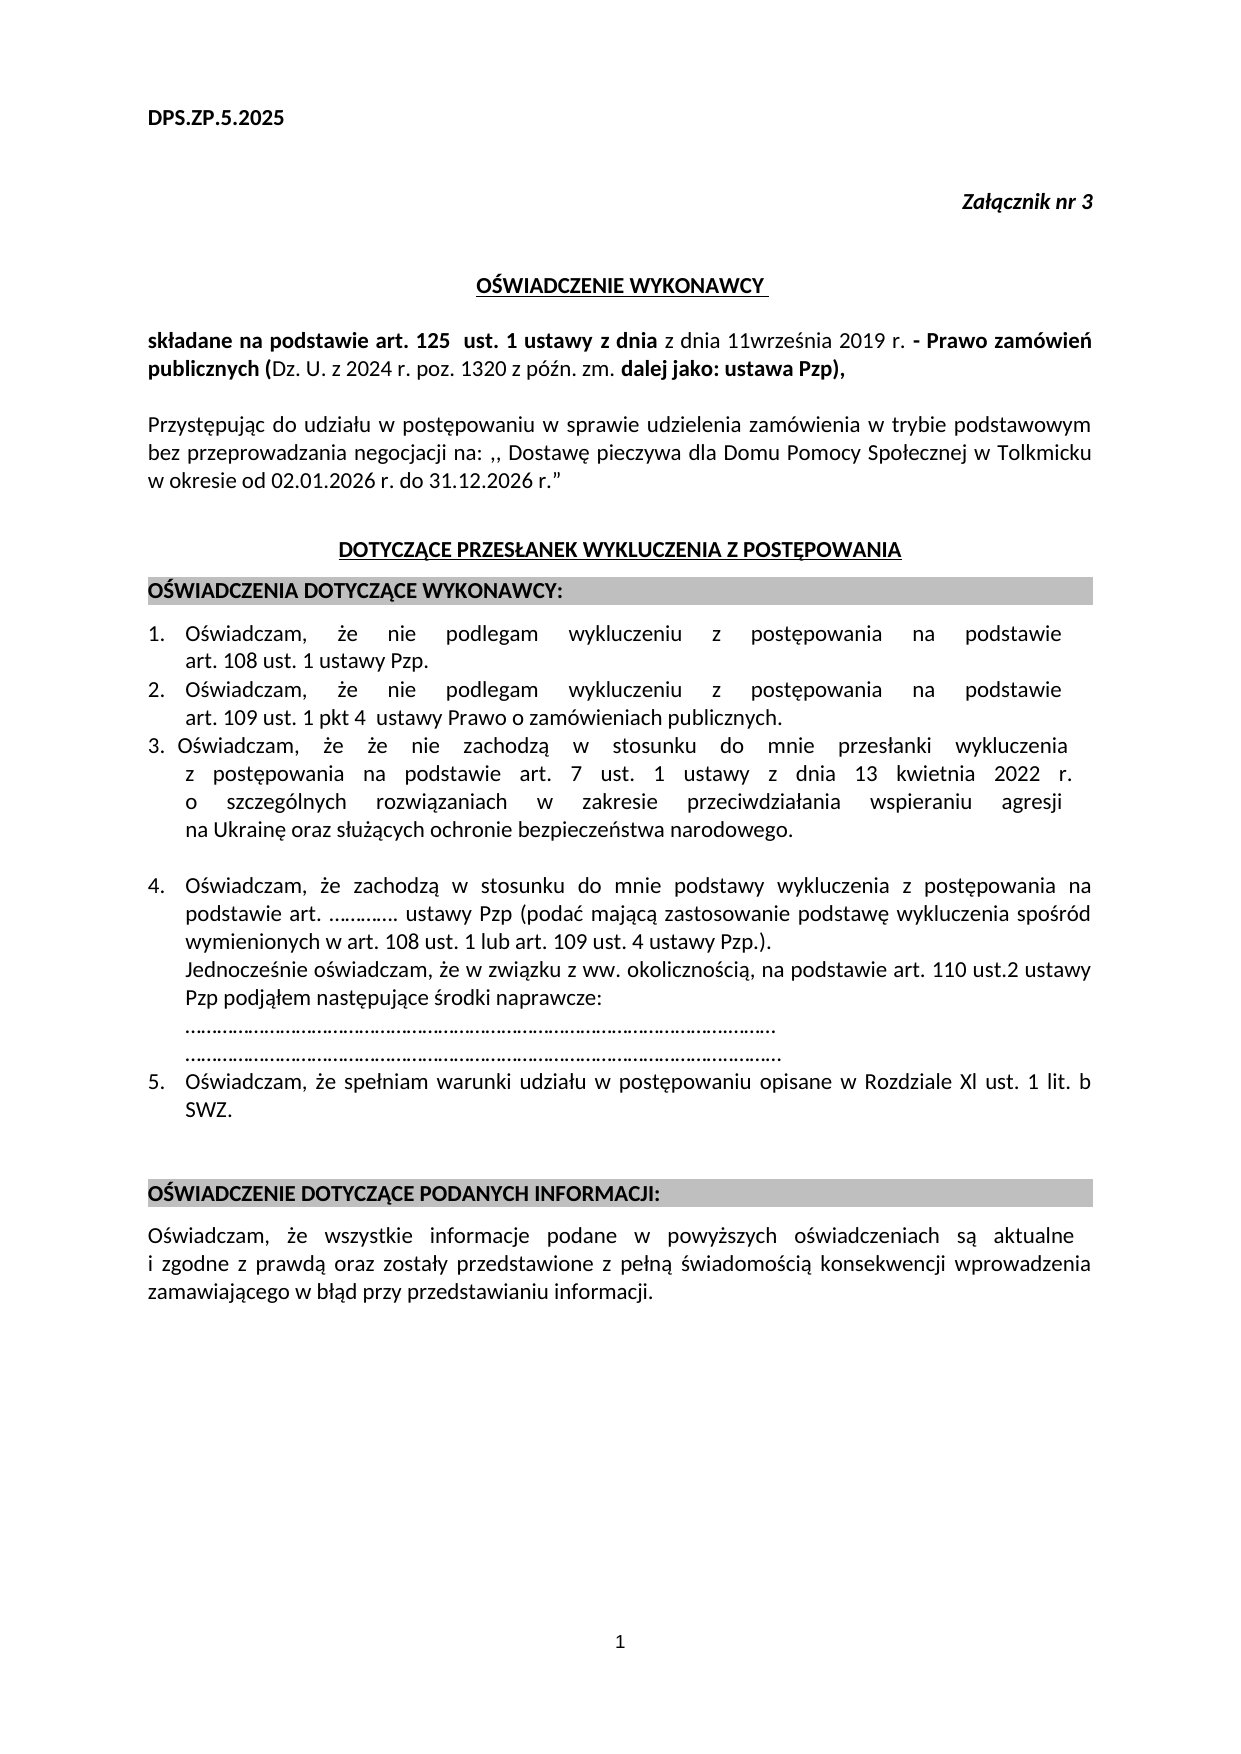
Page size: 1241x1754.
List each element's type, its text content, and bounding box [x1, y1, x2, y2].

list Oświadczam, że spełniam warunki udziału w postępowaniu opisane w Rozdziale Xl ust. 1 lit. b SWZ. [148, 1067, 1093, 1123]
text Jednocześnie oświadczam, że w związku z ww. okolicznością, na podstawie art. 110 ust.2 ustawy Pzp podjąłem następujące środki naprawcze: [185, 955, 1093, 1011]
list Oświadczam, że zachodzą w stosunku do mnie podstawy wykluczenia z postępowania na podstawie art. …………. ustawy Pzp (podać mającą zastosowanie podstawę wykluczenia spośród wymienionych w art. 108 ust. 1 lub art. 109 ust. 4 ustawy Pzp.). [148, 871, 1093, 955]
text OŚWIADCZENIA DOTYCZĄCE WYKONAWCY: [148, 577, 1093, 605]
text DOTYCZĄCE PRZESŁANEK WYKLUCZENIA Z POSTĘPOWANIA [148, 535, 1093, 563]
text Oświadczam, że wszystkie informacje podane w powyższych oświadczeniach są aktualne i zgodne z prawdą oraz zostały przedstawione z pełną świadomością konsekwencji wprowadzenia zamawiającego w błąd przy przedstawianiu informacji. [148, 1221, 1093, 1305]
text Przystępując do udziału w postępowaniu w sprawie udzielenia zamówienia w trybie podstawowym bez przeprowadzania negocjacji na: ,, Dostawę pieczywa dla Domu Pomocy Społecznej w Tolkmicku w okresie od 02.01.2026 r. do 31.12.2026 r.” [148, 410, 1093, 494]
text DPS.ZP.5.2025 [148, 103, 1093, 131]
list Oświadczam, że że nie zachodzą w stosunku do mnie przesłanki wykluczenia z postępowania na podstawie art. 7 ust. 1 ustawy z dnia 13 kwietnia 2022 r. o szczególnych rozwiązaniach w zakresie przeciwdziałania wspieraniu agresji na Ukrainę oraz służących ochronie bezpieczeństwa narodowego. [148, 731, 1093, 843]
text Załącznik nr 3 [148, 187, 1093, 216]
text składane na podstawie art. 125 ust. 1 ustawy z dnia z dnia 11września 2019 r. - Prawo zamówień publicznych (Dz. U. z 2024 r. poz. 1320 z późn. zm. dalej jako: ustawa Pzp), [148, 326, 1093, 382]
list Oświadczam, że nie podlegam wykluczeniu z postępowania na podstawie art. 109 ust. 1 pkt 4 ustawy Prawo o zamówieniach publicznych. [148, 675, 1093, 731]
list Oświadczam, że nie podlegam wykluczeniu z postępowania na podstawie art. 108 ust. 1 ustawy Pzp. [148, 619, 1093, 675]
text …………………………………………………………………………………………..……… [148, 1039, 1093, 1067]
text ………………………………………………………………………………………….……… [148, 1011, 1093, 1039]
text OŚWIADCZENIE DOTYCZĄCE PODANYCH INFORMACJI: [148, 1179, 1093, 1207]
text OŚWIADCZENIE WYKONAWCY [148, 272, 1093, 299]
